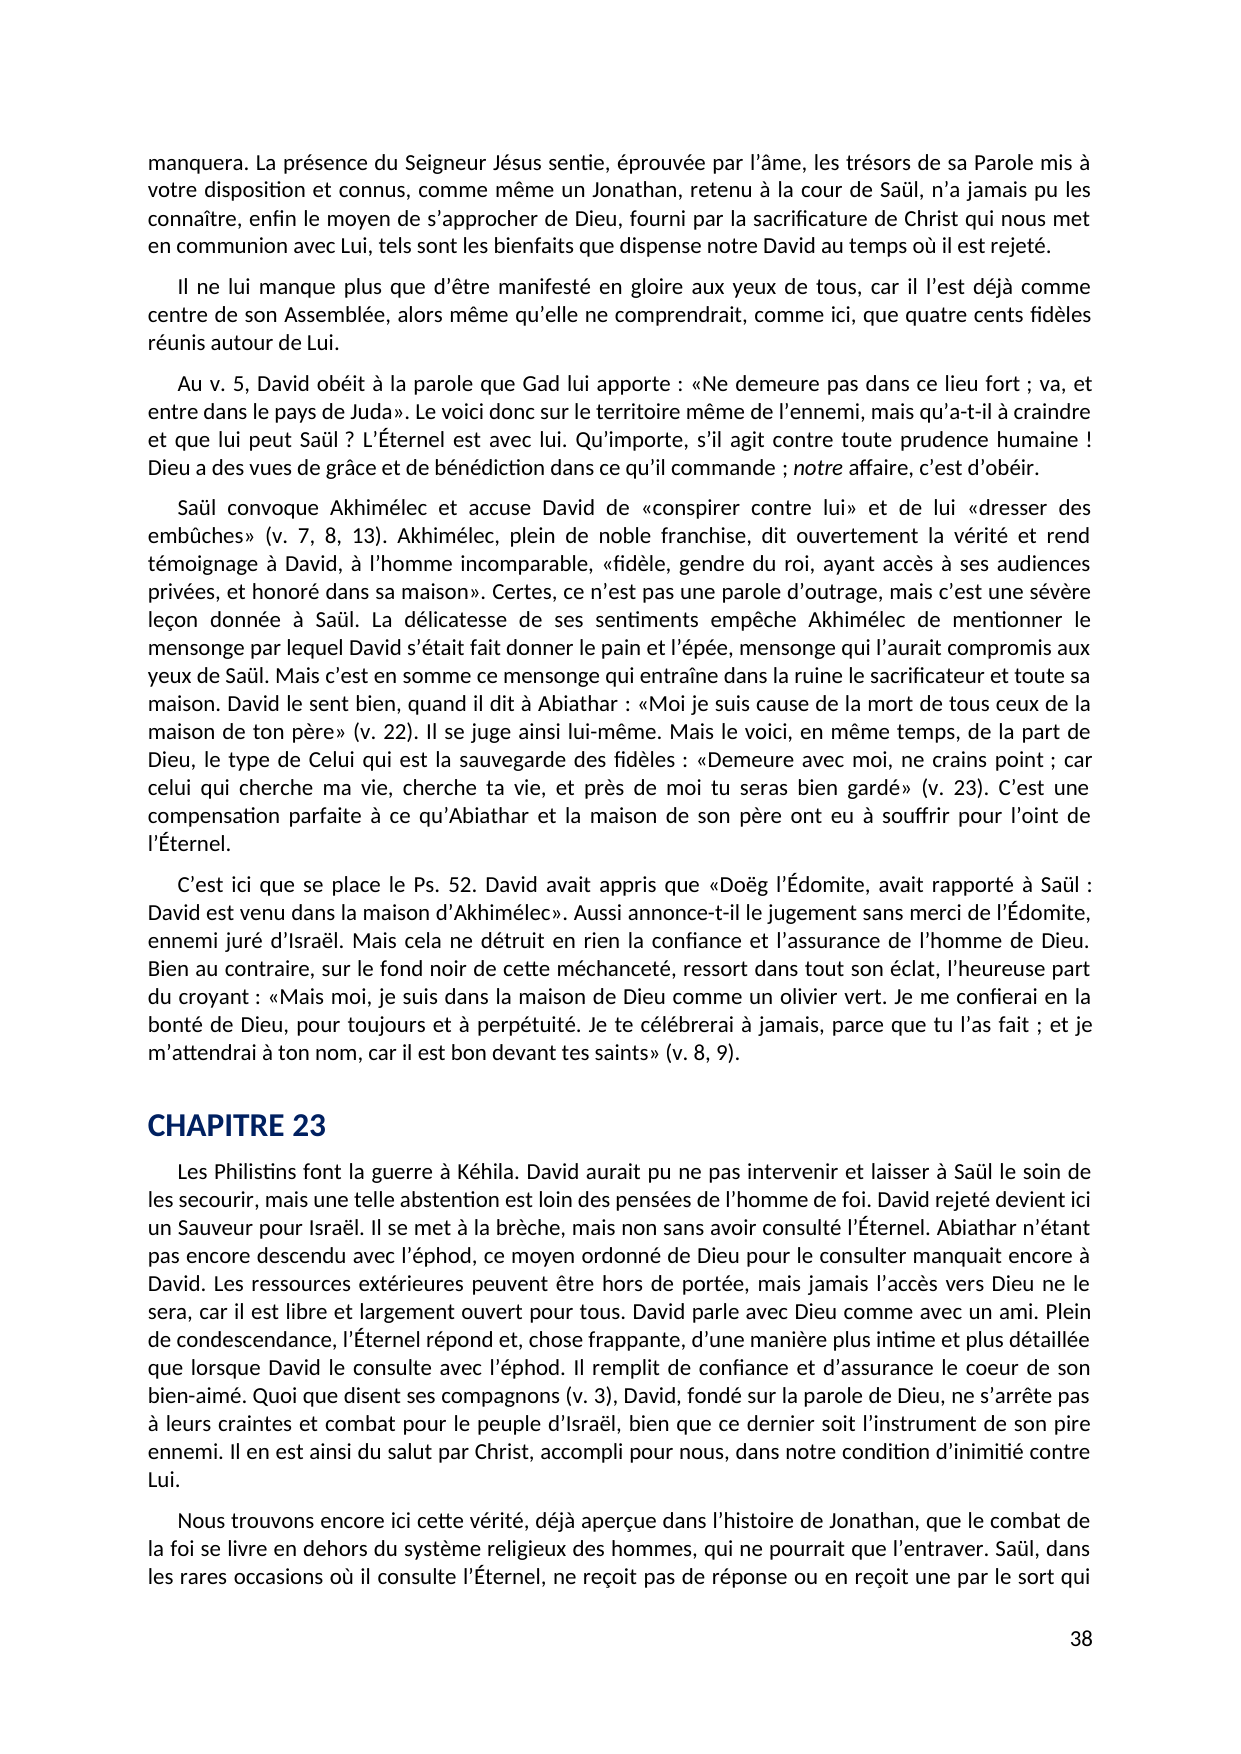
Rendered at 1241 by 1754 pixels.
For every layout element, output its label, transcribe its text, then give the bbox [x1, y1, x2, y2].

text C’est ici que se place le Ps. 52. David avait appris que «Doëg l’Édomite, avait rapporté à Saül : David est venu dans la maison d’Akhimélec». Aussi annonce-t-il le jugement sans merci de l’Édomite, ennemi juré d’Israël. Mais cela ne détruit en rien la confiance et l’assurance de l’homme de Dieu. Bien au contraire, sur le fond noir de cette méchanceté, ressort dans tout son éclat, l’heureuse part du croyant : «Mais moi, je suis dans la maison de Dieu comme un olivier vert. Je me confierai en la bonté de Dieu, pour toujours et à perpétuité. Je te célébrerai à jamais, parce que tu l’as fait ; et je m’attendrai à ton nom, car il est bon devant tes saints» (v. 8, 9). [148, 870, 1093, 1066]
text Les Philistins font la guerre à Kéhila. David aurait pu ne pas intervenir et laisser à Saül le soin de les secourir, mais une telle abstention est loin des pensées de l’homme de foi. David rejeté devient ici un Sauveur pour Israël. Il se met à la brèche, mais non sans avoir consulté l’Éternel. Abiathar n’étant pas encore descendu avec l’éphod, ce moyen ordonné de Dieu pour le consulter manquait encore à David. Les ressources extérieures peuvent être hors de portée, mais jamais l’accès vers Dieu ne le sera, car il est libre et largement ouvert pour tous. David parle avec Dieu comme avec un ami. Plein de condescendance, l’Éternel répond et, chose frappante, d’une manière plus intime et plus détaillée que lorsque David le consulte avec l’éphod. Il remplit de confiance et d’assurance le coeur de son bien-aimé. Quoi que disent ses compagnons (v. 3), David, fondé sur la parole de Dieu, ne s’arrête pas à leurs craintes et combat pour le peuple d’Israël, bien que ce dernier soit l’instrument de son pire ennemi. Il en est ainsi du salut par Christ, accompli pour nous, dans notre condition d’inimitié contre Lui. [148, 1157, 1093, 1493]
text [148, 1506, 1093, 1590]
subtitle CHAPITRE 23 [148, 1104, 1093, 1144]
text Il ne lui manque plus que d’être manifesté en gloire aux yeux de tous, car il l’est déjà comme centre de son Assemblée, alors même qu’elle ne comprendrait, comme ici, que quatre cents fidèles réunis autour de Lui. [148, 272, 1093, 356]
text Au v. 5, David obéit à la parole que Gad lui apporte : «Ne demeure pas dans ce lieu fort ; va, et entre dans le pays de Juda». Le voici donc sur le territoire même de l’ennemi, mais qu’a-t-il à craindre et que lui peut Saül ? L’Éternel est avec lui. Qu’importe, s’il agit contre toute prudence humaine ! Dieu a des vues de grâce et de bénédiction dans ce qu’il commande ; notre affaire, c’est d’obéir. [148, 369, 1093, 481]
text Saül convoque Akhimélec et accuse David de «conspirer contre lui» et de lui «dresser des embûches» (v. 7, 8, 13). Akhimélec, plein de noble franchise, dit ouvertement la vérité et rend témoignage à David, à l’homme incomparable, «fidèle, gendre du roi, ayant accès à ses audiences privées, et honoré dans sa maison». Certes, ce n’est pas une parole d’outrage, mais c’est une sévère leçon donnée à Saül. La délicatesse de ses sentiments empêche Akhimélec de mentionner le mensonge par lequel David s’était fait donner le pain et l’épée, mensonge qui l’aurait compromis aux yeux de Saül. Mais c’est en somme ce mensonge qui entraîne dans la ruine le sacrificateur et toute sa maison. David le sent bien, quand il dit à Abiathar : «Moi je suis cause de la mort de tous ceux de la maison de ton père» (v. 22). Il se juge ainsi lui-même. Mais le voici, en même temps, de la part de Dieu, le type de Celui qui est la sauvegarde des fidèles : «Demeure avec moi, ne crains point ; car celui qui cherche ma vie, cherche ta vie, et près de moi tu seras bien gardé» (v. 23). C’est une compensation parfaite à ce qu’Abiathar et la maison de son père ont eu à souffrir pour l’oint de l’Éternel. [148, 493, 1093, 858]
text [148, 148, 1093, 260]
